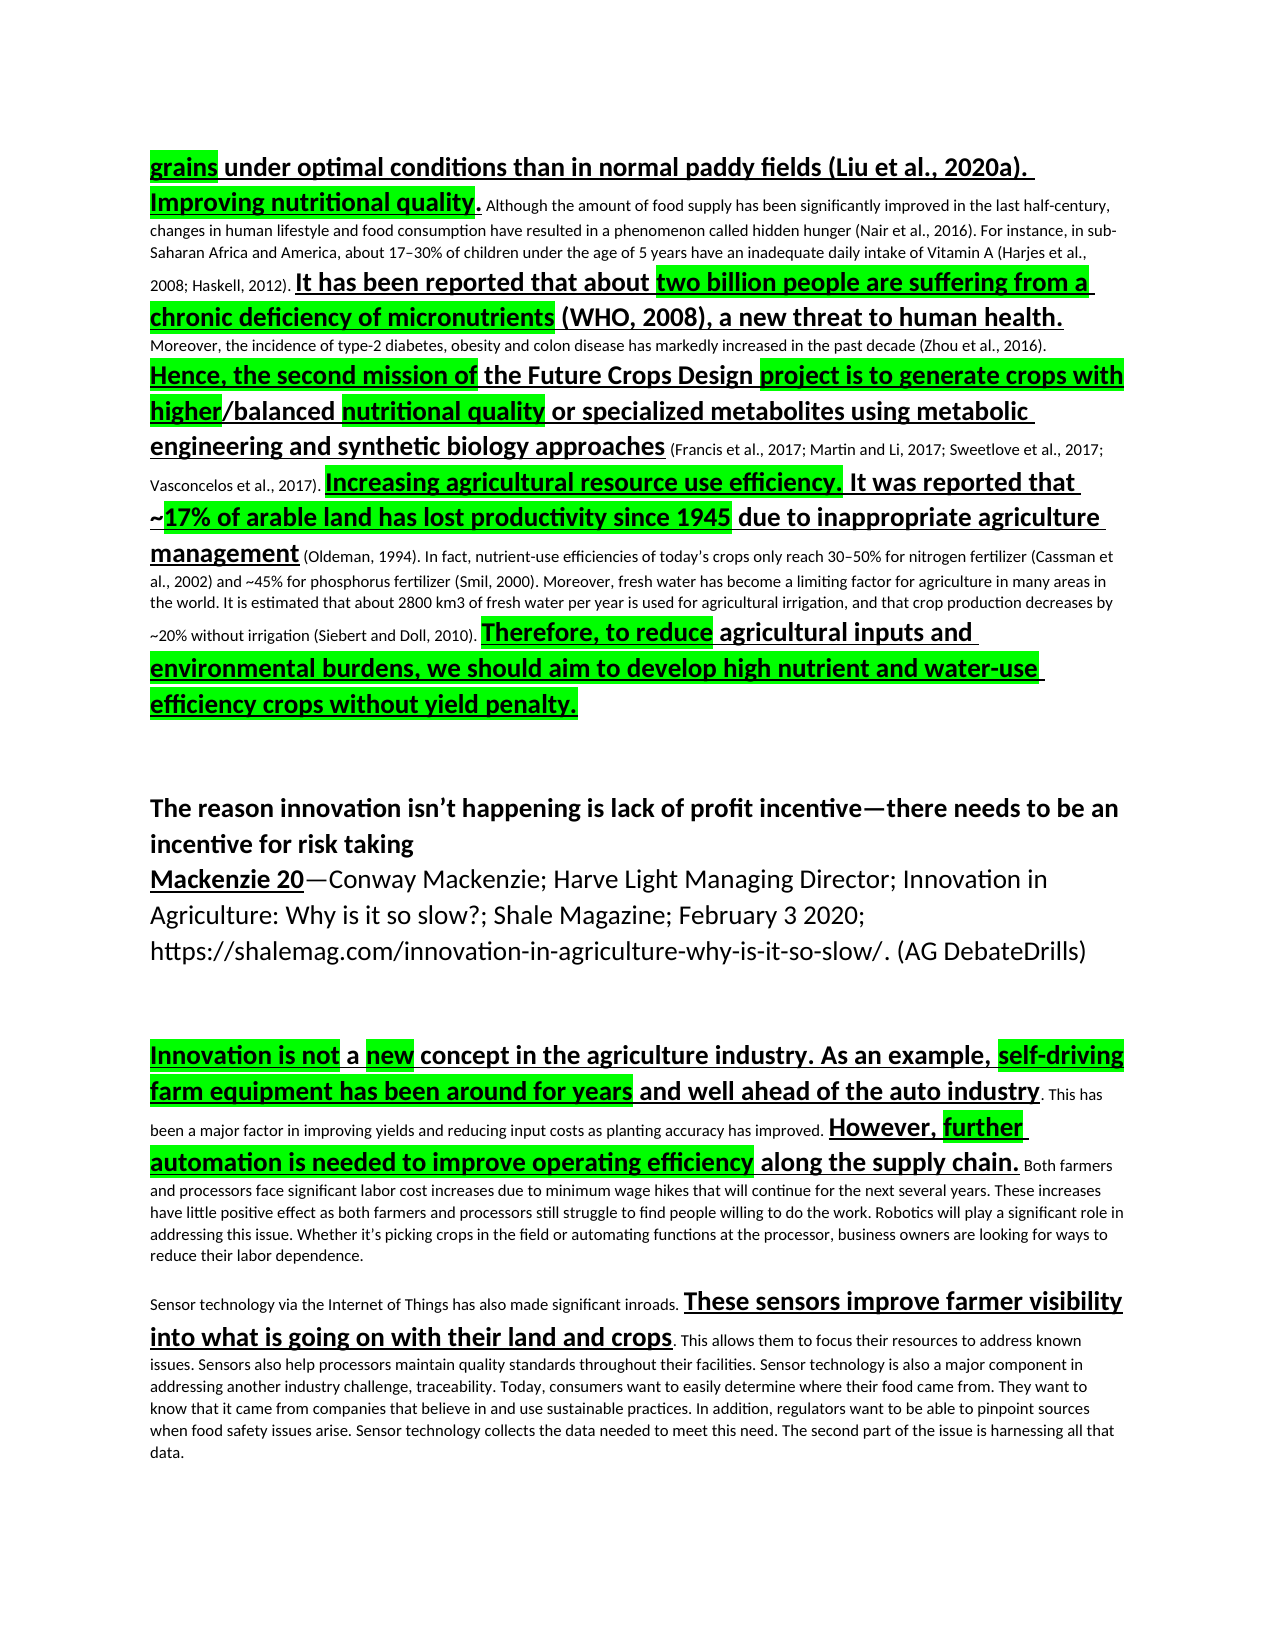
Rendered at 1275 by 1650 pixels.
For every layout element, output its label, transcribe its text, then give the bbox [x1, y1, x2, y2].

subtitle The reason innovation isn’t happening is lack of profit incentive—there needs to be an incentive for risk taking [150, 791, 1125, 860]
text Mackenzie 20—Conway Mackenzie; Harve Light Managing Director; Innovation in Agriculture: Why is it so slow?; Shale Magazine; February 3 2020; https://shalemag.com/innovation-in-agriculture-why-is-it-so-slow/. (AG DebateDrills) [150, 863, 1125, 967]
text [150, 150, 1125, 720]
text Innovation is not a new concept in the agriculture industry. As an example, self-driving farm equipment has been around for years and well ahead of the auto industry. This has been a major factor in improving yields and reducing input costs as planting accuracy has improved. However, further automation is needed to improve operating efficiency along the supply chain. Both farmers and processors face significant labor cost increases due to minimum wage hikes that will continue for the next several years. These increases have little positive effect as both farmers and processors still struggle to find people willing to do the work. Robotics will play a significant role in addressing this issue. Whether it’s picking crops in the field or automating functions at the processor, business owners are looking for ways to reduce their labor dependence. [150, 1038, 1125, 1266]
text Sensor technology via the Internet of Things has also made significant inroads. These sensors improve farmer visibility into what is going on with their land and crops. This allows them to focus their resources to address known issues. Sensors also help processors maintain quality standards throughout their facilities. Sensor technology is also a major component in addressing another industry challenge, traceability. Today, consumers want to easily determine where their food came from. They want to know that it came from companies that believe in and use sustainable practices. In addition, regulators want to be able to pinpoint sources when food safety issues arise. Sensor technology collects the data needed to meet this need. The second part of the issue is harnessing all that data. [150, 1284, 1125, 1462]
